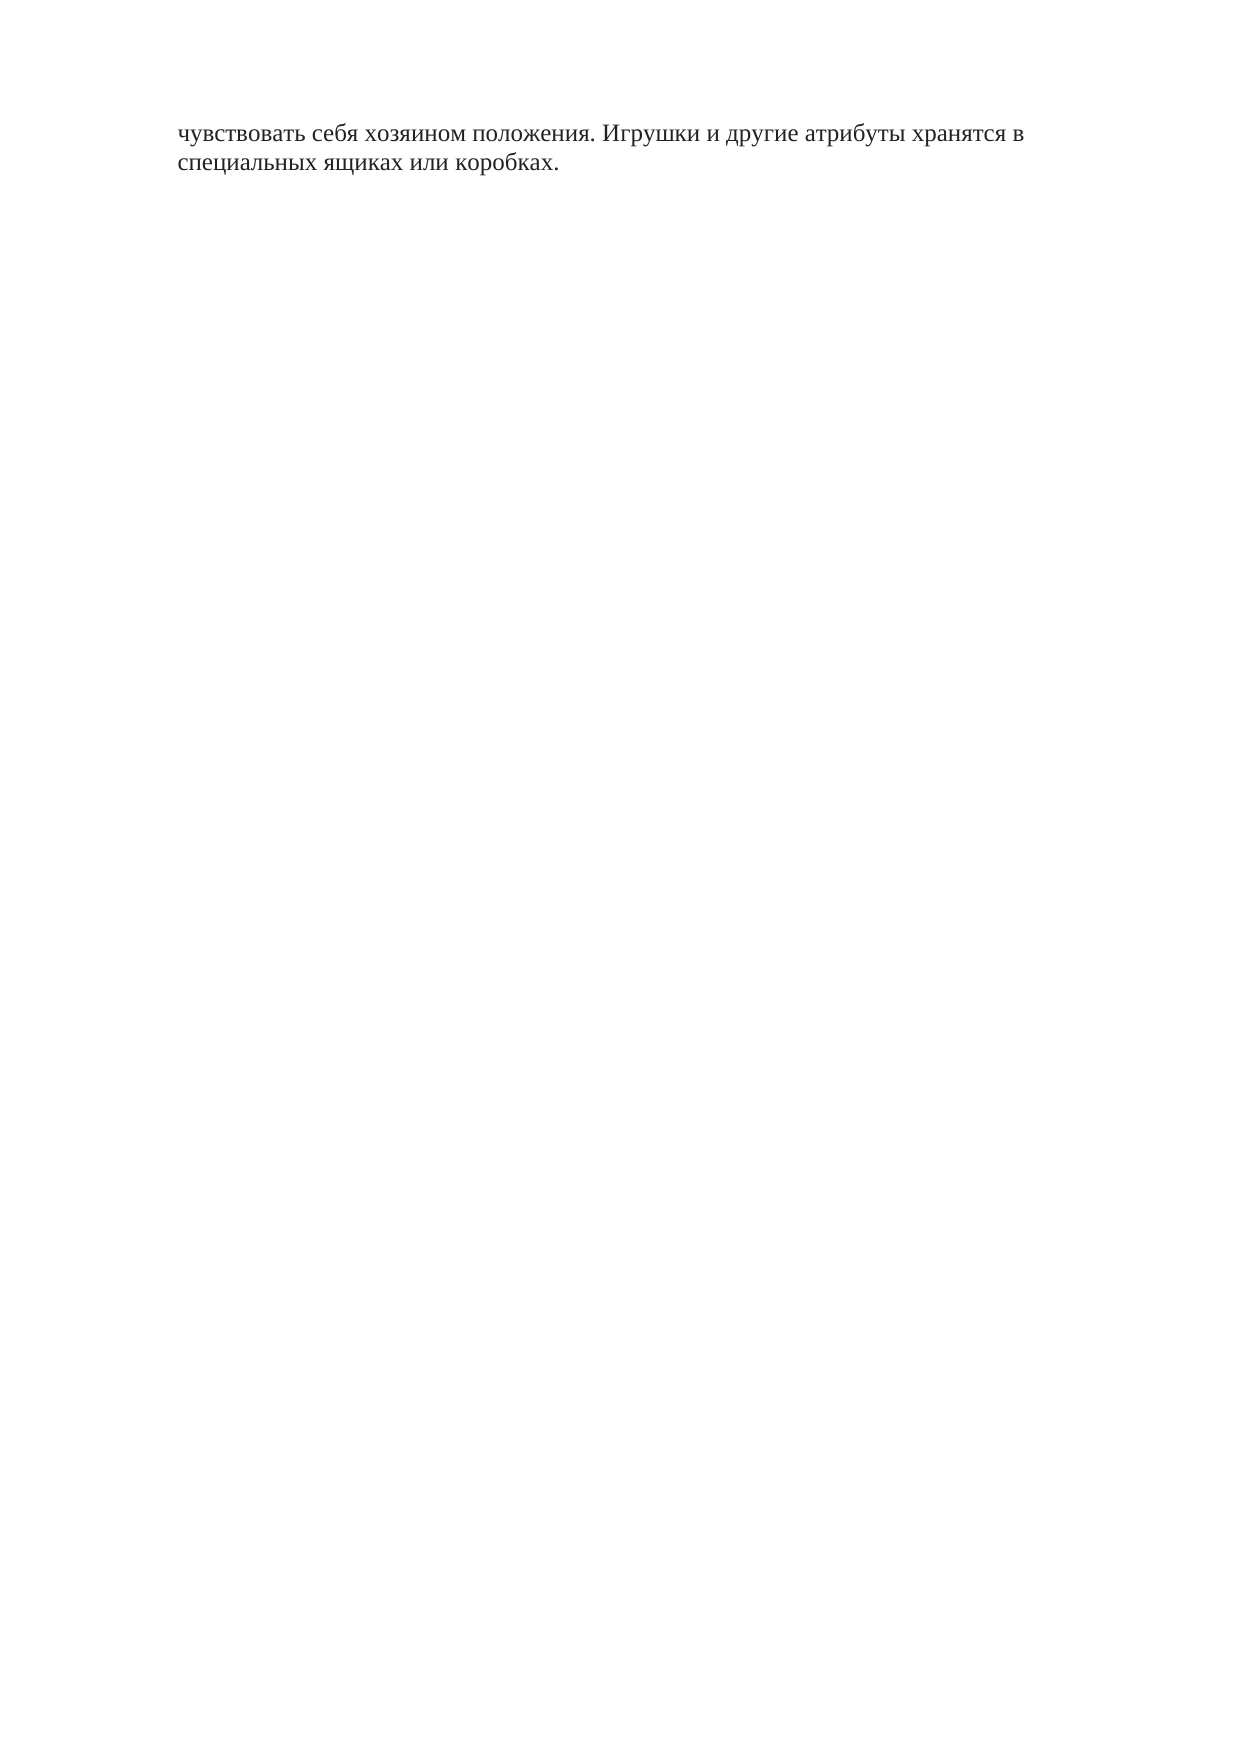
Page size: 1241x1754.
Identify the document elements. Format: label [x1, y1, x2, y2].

text [177, 118, 1152, 176]
